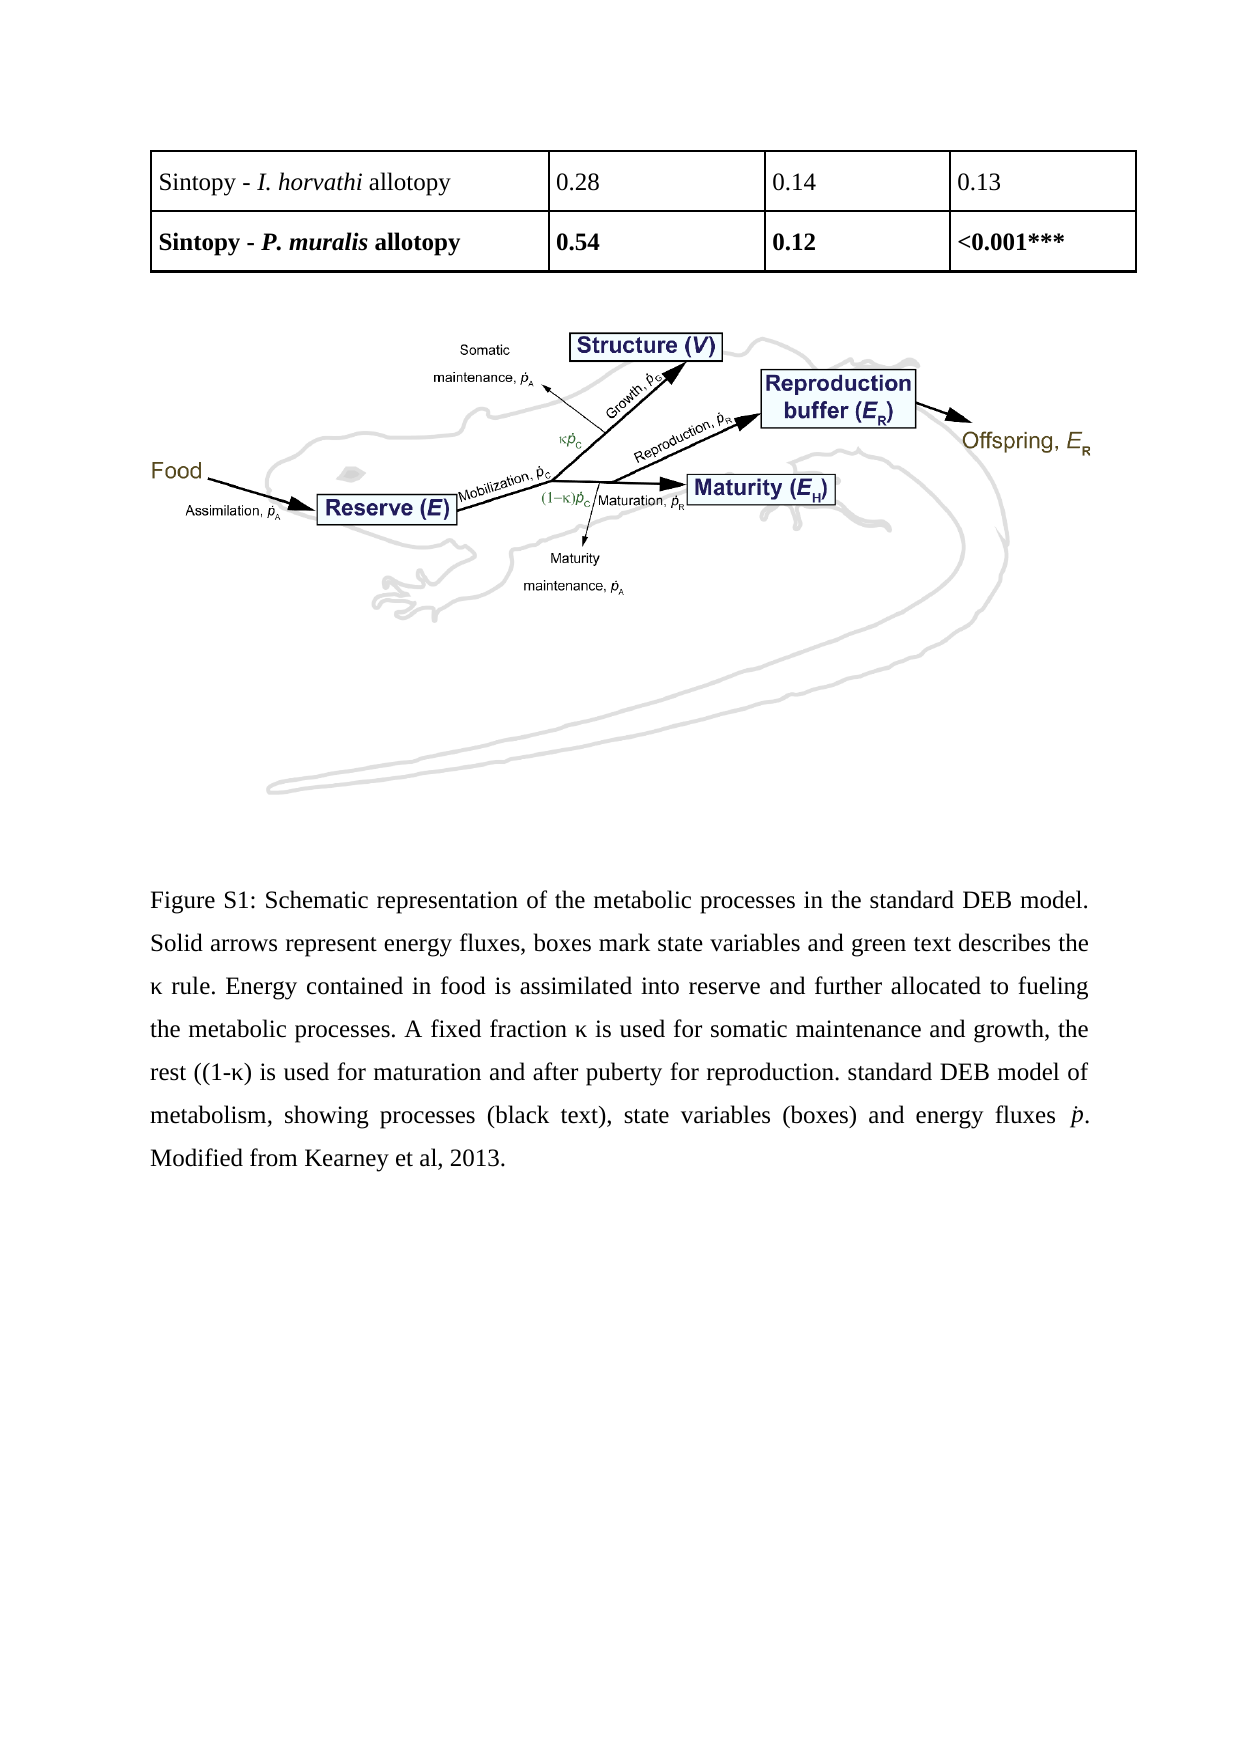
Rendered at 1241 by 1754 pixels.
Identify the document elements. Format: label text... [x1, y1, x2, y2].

text Figure S1: Schematic representation of the metabolic processes in the standard DEB model. Solid arrows represent energy fluxes, boxes mark state variables and green text describes the κ rule. Energy contained in food is assimilated into reserve and further allocated to fueling the metabolic processes. A fixed fraction κ is used for somatic maintenance and growth, the rest ((1-κ) is used for maturation and after puberty for reproduction. standard DEB model of metabolism, showing processes (black text), state variables (boxes) and energy fluxes . Modified from Kearney et al, 2013. [150, 885, 1090, 1172]
table_cell Sintopy - I. horvathi allotopy [152, 152, 548, 210]
table_cell Sintopy - P. muralis allotopy [152, 212, 548, 270]
picture [150, 332, 1091, 795]
table_cell 0.54 [550, 212, 764, 270]
table_cell 0.14 [766, 152, 949, 210]
table_cell <0.001*** [951, 212, 1135, 270]
table_cell 0.28 [550, 152, 764, 210]
table_cell 0.12 [766, 212, 949, 270]
table_cell 0.13 [951, 152, 1135, 210]
